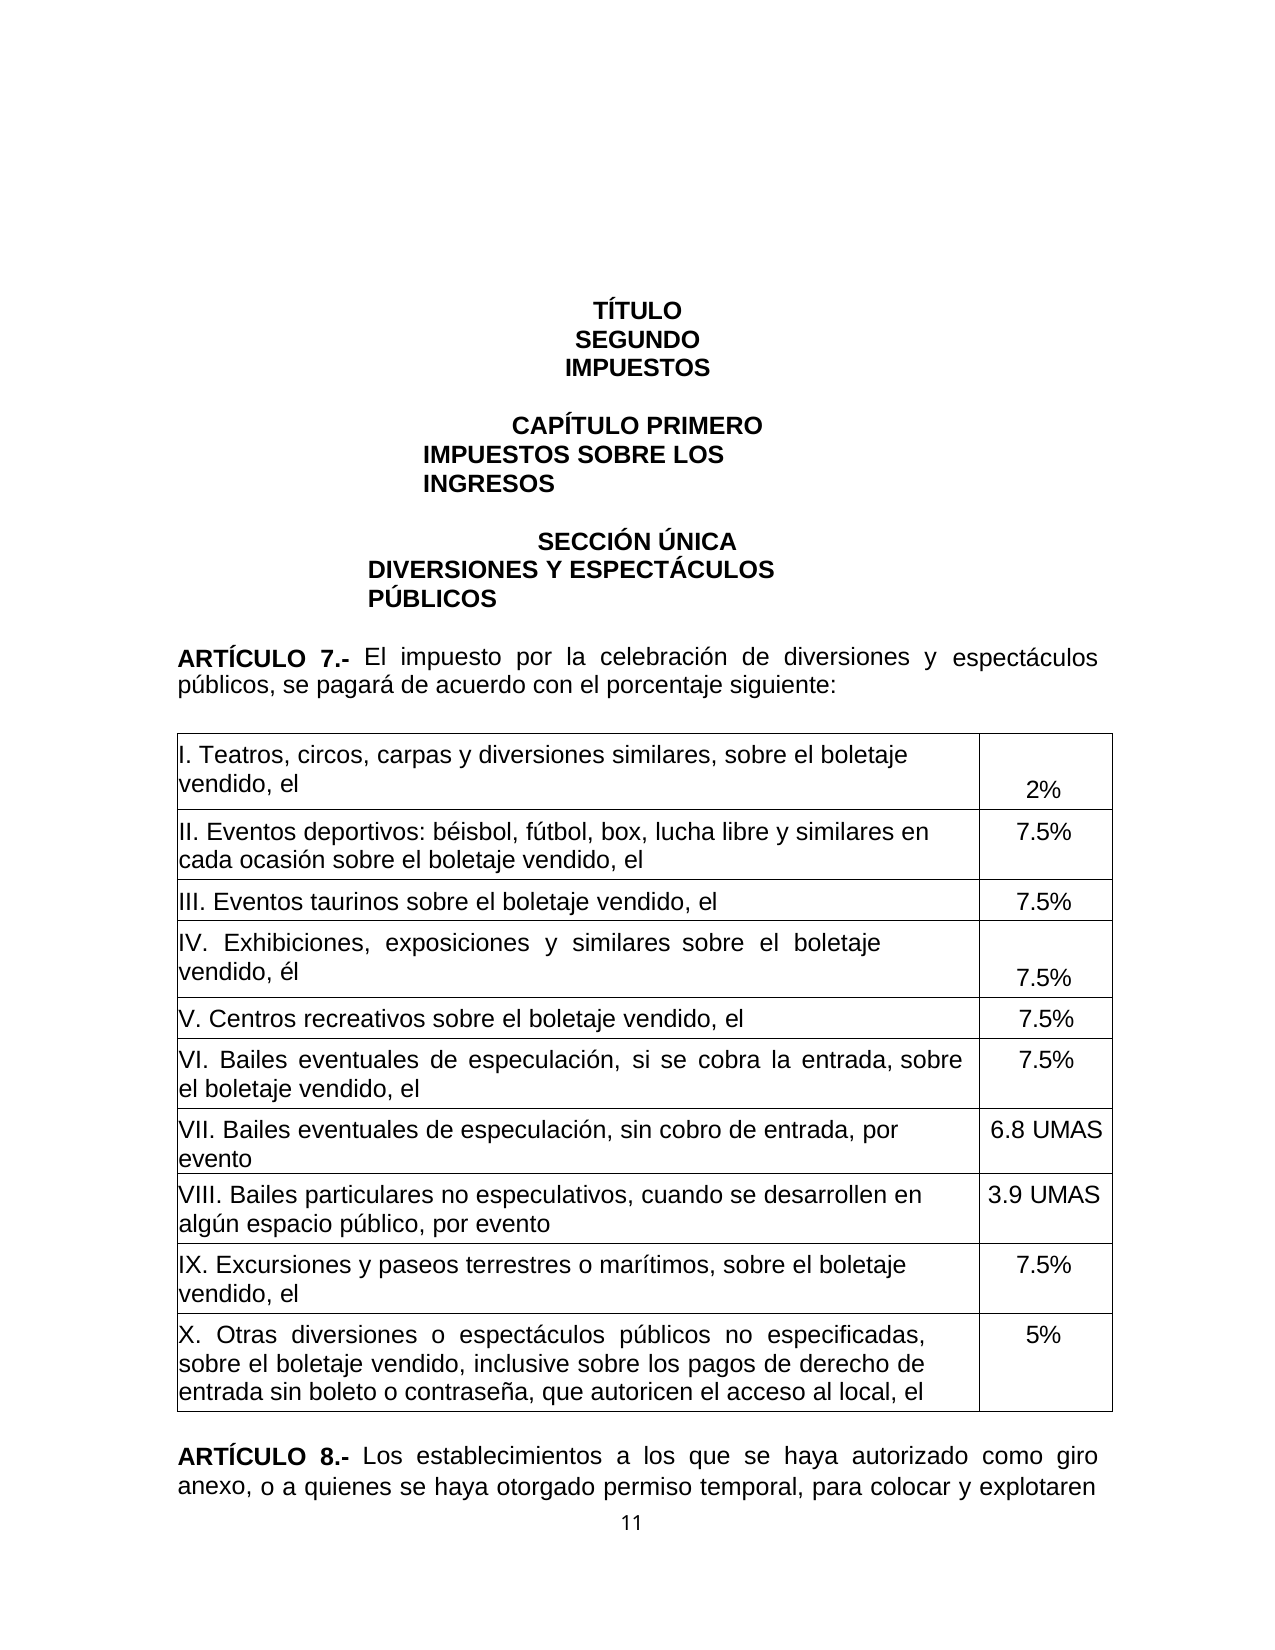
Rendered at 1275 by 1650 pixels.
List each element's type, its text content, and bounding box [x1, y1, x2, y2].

table_cell V. Centros recreativos sobre el boletaje vendido, el [178, 998, 979, 1038]
text ARTÍCULO 7.- El impuesto por la celebración de diversiones y espectáculos públicos, se pagará de acuerdo con el porcentaje siguiente: [177, 641, 1098, 699]
table_cell 7.5% [980, 921, 1112, 997]
table_cell VIII. Bailes particulares no especulativos, cuando se desarrollen en algún espacio público, por evento [178, 1174, 979, 1243]
table_header I. Teatros, circos, carpas y diversiones similares, sobre el boletaje vendido, el [178, 734, 979, 809]
table_cell II. Eventos deportivos: béisbol, fútbol, box, lucha libre y similares en cada ocasión sobre el boletaje vendido, el [178, 810, 979, 879]
table_header 2% [980, 734, 1112, 809]
table_cell 6.8 UMAS [980, 1109, 1112, 1173]
table_cell 7.5% [980, 998, 1112, 1038]
table_cell III. Eventos taurinos sobre el boletaje vendido, el [178, 880, 979, 920]
table_cell 3.9 UMAS [980, 1174, 1112, 1243]
table_cell 7.5% [980, 880, 1112, 920]
text TÍTULO SEGUNDO IMPUESTOS [528, 296, 747, 382]
table_cell VI. Bailes eventuales de especulación, si se cobra la entrada, sobre el boletaje vendido, el [178, 1039, 979, 1108]
table_cell VII. Bailes eventuales de especulación, sin cobro de entrada, por evento [178, 1109, 979, 1173]
table_cell 7.5% [980, 1244, 1112, 1312]
table_cell 5% [980, 1314, 1112, 1411]
table_cell 7.5% [980, 1039, 1112, 1108]
table_cell IX. Excursiones y paseos terrestres o marítimos, sobre el boletaje vendido, el [178, 1244, 979, 1312]
table_cell X. Otras diversiones o espectáculos públicos no especificadas, sobre el boletaje vendido, inclusive sobre los pagos de derecho de entrada sin boleto o contraseña, que autoricen el acceso al local, el [178, 1314, 979, 1411]
table_cell 7.5% [980, 810, 1112, 879]
table_cell IV. Exhibiciones, exposiciones y similares sobre el boletaje vendido, él [178, 921, 979, 997]
text CAPÍTULO PRIMERO IMPUESTOS SOBRE LOS INGRESOS [423, 411, 860, 497]
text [177, 1441, 1098, 1501]
text SECCIÓN ÚNICA DIVERSIONES Y ESPECTÁCULOS PÚBLICOS [368, 526, 908, 613]
